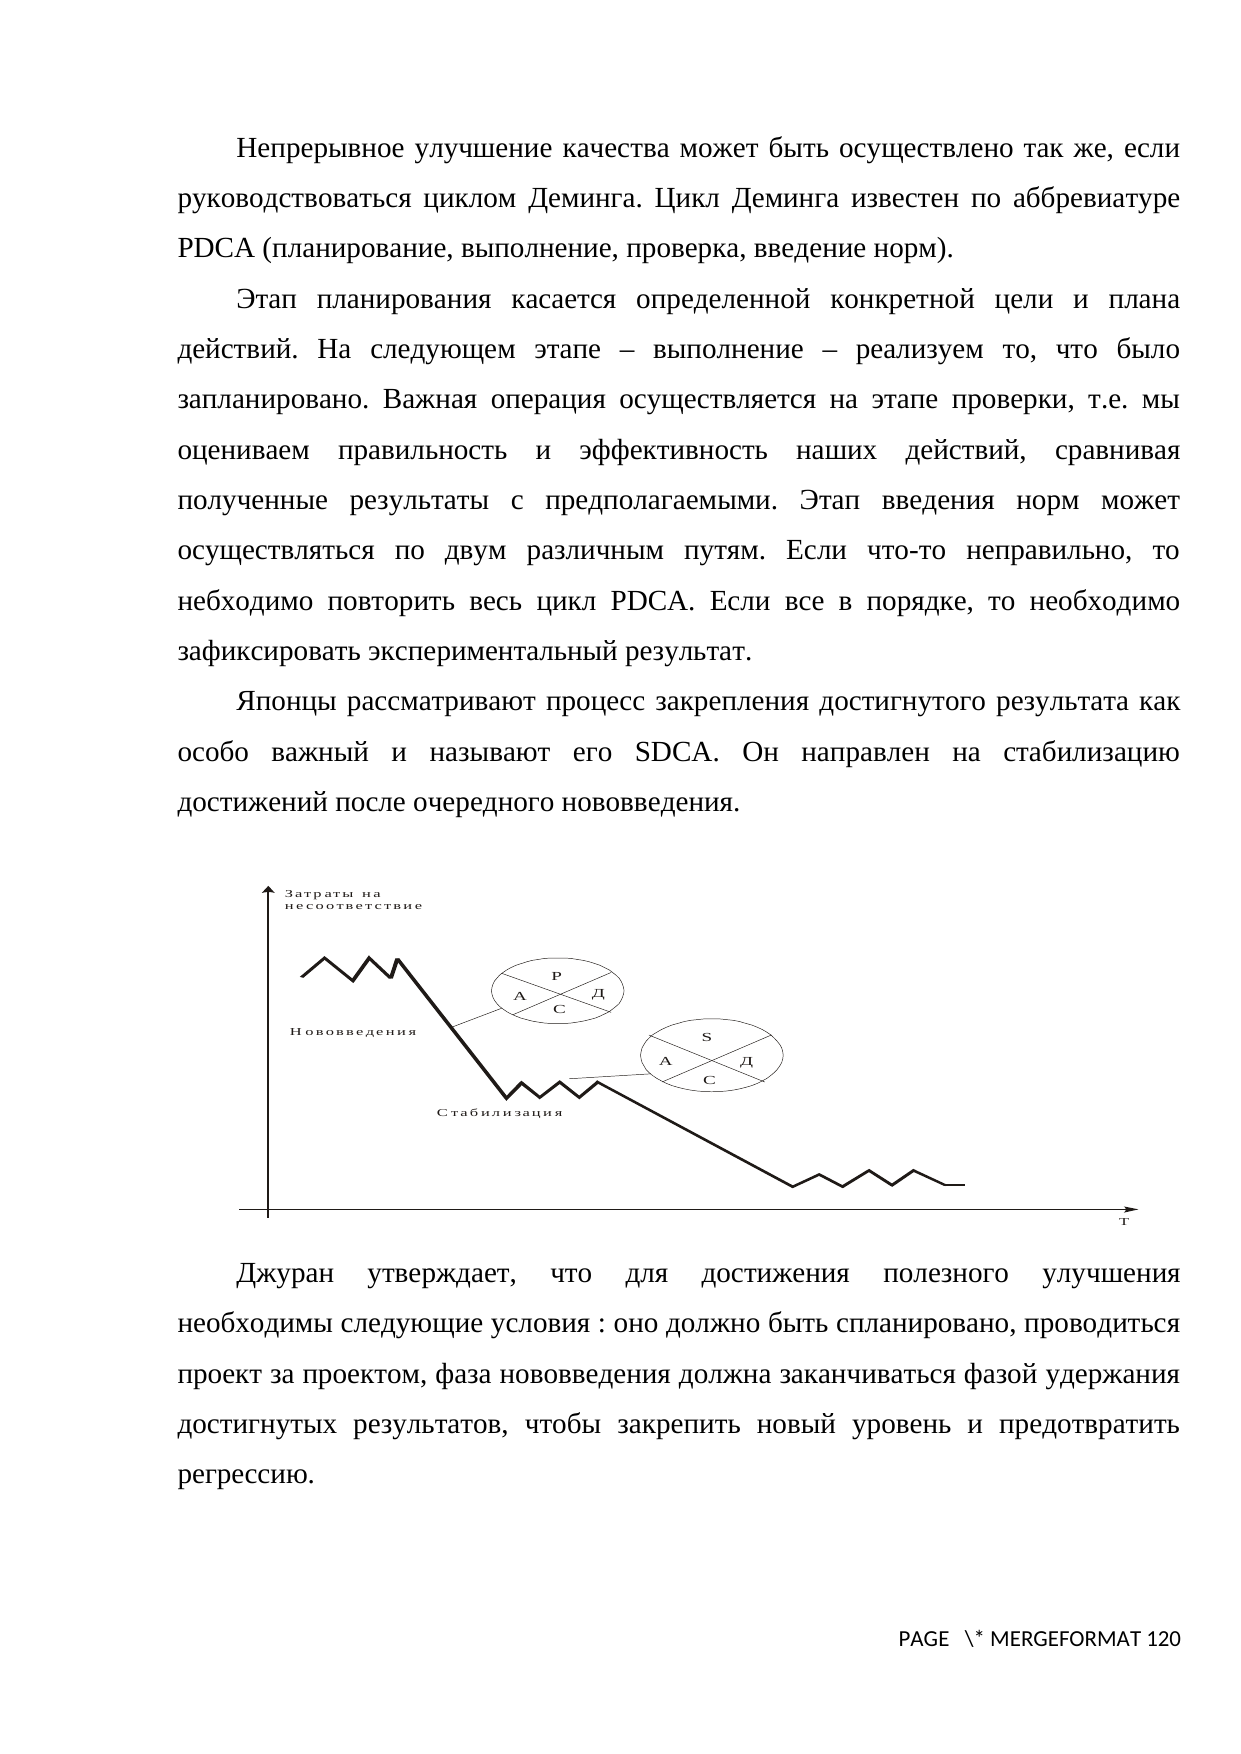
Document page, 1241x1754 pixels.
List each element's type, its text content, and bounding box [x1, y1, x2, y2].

text Непрерывное улучшение качества может быть осуществлено так же, если руководствоваться циклом Деминга. Цикл Деминга известен по аббревиатуре РDСА (планирование, выполнение, проверка, введение норм). [177, 130, 1181, 264]
text Этап планирования касается определенной конкретной цели и плана действий. На следующем этапе – выполнение – реализуем то, что было запланировано. Важная операция осуществляется на этапе проверки, т.е. мы оцениваем правильность и эффективность наших действий, сравнивая полученные результаты с предполагаемыми. Этап введения норм может осуществляться по двум различным путям. Если что-то неправильно, то небходимо повторить весь цикл РDСА. Если все в порядке, то необходимо зафиксировать экспериментальный результат. [177, 281, 1181, 667]
text Джуран утверждает, что для достижения полезного улучшения необходимы следующие условия : оно должно быть спланировано, проводиться проект за проектом, фаза нововведения должна заканчиваться фазой удержания достигнутых результатов, чтобы закрепить новый уровень и предотвратить регрессию. [177, 1255, 1181, 1490]
text Японцы рассматривают процесс закрепления достигнутого результата как особо важный и называют его SDCA. Он направлен на стабилизацию достижений после очередного нововведения. [177, 683, 1181, 817]
